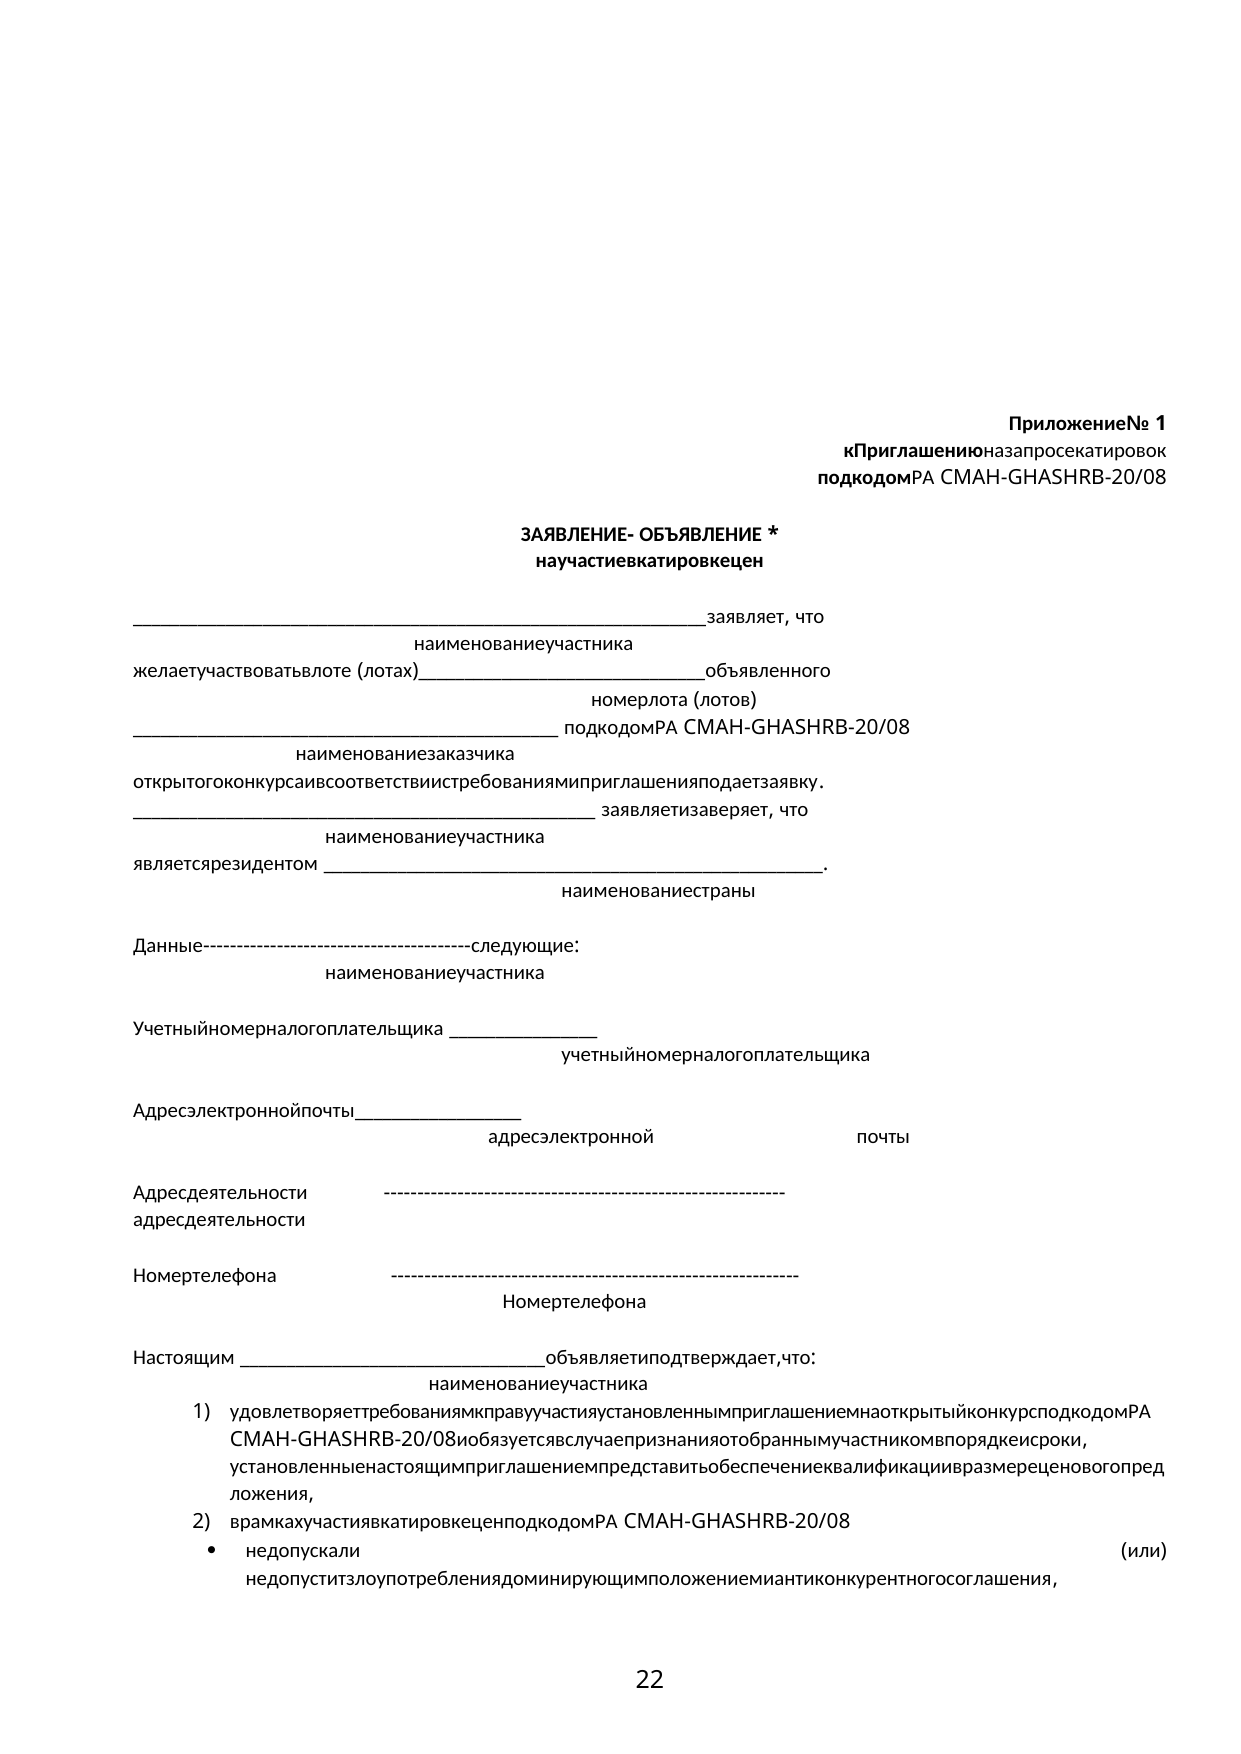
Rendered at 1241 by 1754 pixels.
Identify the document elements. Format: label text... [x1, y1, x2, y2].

text Приложение№ 1 [133, 408, 1166, 437]
text Учетныйномерналогоплательщика ________________ [133, 1013, 1166, 1041]
text номерлота (лотов) [591, 684, 1166, 712]
text Номертелефона [502, 1288, 1166, 1314]
text Данные----------------------------------------следующие: [133, 931, 1166, 959]
text Адресдеятельности ------------------------------------------------------------ [133, 1177, 1166, 1206]
text ______________________________________________ подкодомРА CMAH-GHASHRB-20/08 [133, 712, 1166, 741]
text наименованиезаказчика [295, 741, 1166, 766]
text наименованиеучастника [428, 1371, 1166, 1396]
text адресэлектронной почты [487, 1124, 1166, 1149]
text Номертелефона ------------------------------------------------------------- [133, 1260, 1166, 1288]
list удовлетворяеттребованиямкправуучастияустановленнымприглашениемнаоткрытыйконкурсподкодомРА CMAH-GHASHRB-20/08иобязуетсявслучаепризнанияотобраннымучастникомвпорядкеисроки, установленныенастоящимприглашениемпредставитьобеспечениеквалификациивразмереценовогопредложения, [192, 1396, 1166, 1507]
text Адресэлектроннойпочты__________________ [133, 1095, 1166, 1124]
text адресдеятельности [133, 1206, 1166, 1231]
subtitle научастиевкатировкецен [133, 548, 1166, 573]
text наименованиеучастника [325, 959, 1166, 984]
text являетсярезидентом ______________________________________________________. [133, 848, 1166, 877]
text желаетучаствоватьвлоте (лотах)_______________________________объявленного [133, 655, 1166, 684]
list недопускали (или) недопуститзлоупотреблениядоминирующимположениемиантиконкурентногосоглашения, [208, 1535, 1166, 1592]
text кПриглашениюназапросекатировок подкодомРА CMAH-GHASHRB-20/08 [133, 437, 1166, 491]
text __________________________________________________ заявляетизаверяет, что [133, 794, 1166, 823]
text наименованиестраны [561, 877, 1166, 902]
text наименованиеучастника [325, 823, 1166, 848]
text ЗАЯВЛЕНИЕ- ОБЪЯВЛЕНИЕ * [133, 519, 1166, 548]
text наименованиеучастника [413, 630, 1166, 655]
text открытогоконкурсаивсоответствиистребованиямиприглашенияподаетзаявку. [133, 766, 1166, 794]
text Настоящим _________________________________объявляетиподтверждает,что: [133, 1342, 1166, 1371]
text учетныйномерналогоплательщика [561, 1041, 1166, 1067]
list врамкахучастиявкатировкеценподкодомРА CMAH-GHASHRB-20/08 [192, 1507, 1166, 1535]
text ______________________________________________________________заявляет, что [133, 601, 1166, 630]
